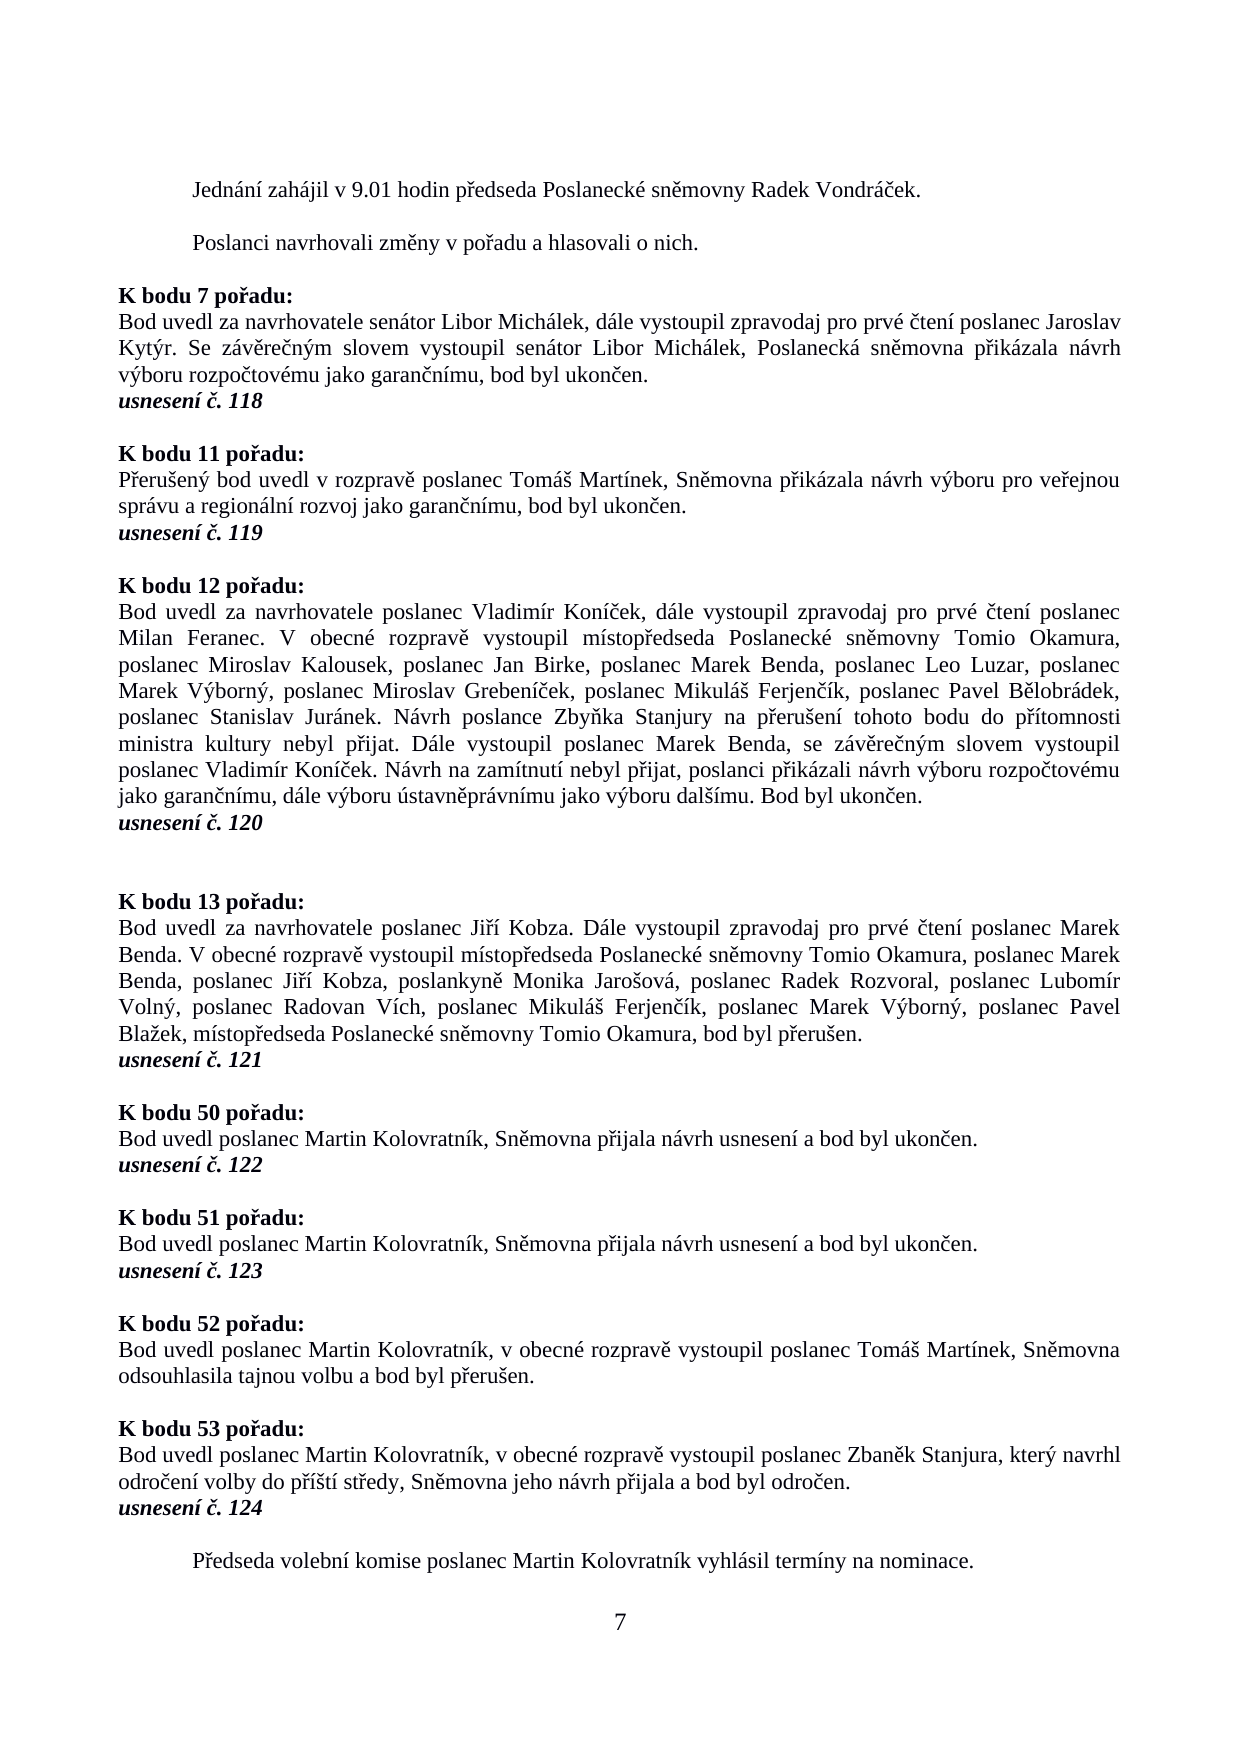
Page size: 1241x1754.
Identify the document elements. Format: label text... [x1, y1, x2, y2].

text Bod uvedl poslanec Martin Kolovratník, v obecné rozpravě vystoupil poslanec Tomáš Martínek, Sněmovna odsouhlasila tajnou volbu a bod byl přerušen. [118, 1336, 1122, 1389]
text Přerušený bod uvedl v rozpravě poslanec Tomáš Martínek, Sněmovna přikázala návrh výboru pro veřejnou správu a regionální rozvoj jako garančnímu, bod byl ukončen. [118, 466, 1122, 519]
text K bodu 7 pořadu: [118, 282, 1122, 308]
text usnesení č. 123 [118, 1257, 1122, 1283]
text Jednání zahájil v 9.01 hodin předseda Poslanecké sněmovny Radek Vondráček. [118, 176, 1122, 203]
text Bod uvedl za navrhovatele poslanec Vladimír Koníček, dále vystoupil zpravodaj pro prvé čtení poslanec Milan Feranec. V obecné rozpravě vystoupil místopředseda Poslanecké sněmovny Tomio Okamura, poslanec Miroslav Kalousek, poslanec Jan Birke, poslanec Marek Benda, poslanec Leo Luzar, poslanec Marek Výborný, poslanec Miroslav Grebeníček, poslanec Mikuláš Ferjenčík, poslanec Pavel Bělobrádek, poslanec Stanislav Juránek. Návrh poslance Zbyňka Stanjury na přerušení tohoto bodu do přítomnosti ministra kultury nebyl přijat. Dále vystoupil poslanec Marek Benda, se závěrečným slovem vystoupil poslanec Vladimír Koníček. Návrh na zamítnutí nebyl přijat, poslanci přikázali návrh výboru rozpočtovému jako garančnímu, dále výboru ústavněprávnímu jako výboru dalšímu. Bod byl ukončen. [118, 598, 1122, 809]
text Poslanci navrhovali změny v pořadu a hlasovali o nich. [118, 229, 1122, 255]
text K bodu 13 pořadu: [118, 888, 1122, 914]
text Bod uvedl poslanec Martin Kolovratník, Sněmovna přijala návrh usnesení a bod byl ukončen. [118, 1231, 1122, 1257]
text Bod uvedl poslanec Martin Kolovratník, Sněmovna přijala návrh usnesení a bod byl ukončen. [118, 1125, 1122, 1151]
text Bod uvedl za navrhovatele senátor Libor Michálek, dále vystoupil zpravodaj pro prvé čtení poslanec Jaroslav Kytýr. Se závěrečným slovem vystoupil senátor Libor Michálek, Poslanecká sněmovna přikázala návrh výboru rozpočtovému jako garančnímu, bod byl ukončen. [118, 308, 1122, 387]
text K bodu 53 pořadu: [118, 1415, 1122, 1441]
text usnesení č. 121 [118, 1046, 1122, 1072]
text usnesení č. 124 [118, 1494, 1122, 1520]
text Bod uvedl za navrhovatele poslanec Jiří Kobza. Dále vystoupil zpravodaj pro prvé čtení poslanec Marek Benda. V obecné rozpravě vystoupil místopředseda Poslanecké sněmovny Tomio Okamura, poslanec Marek Benda, poslanec Jiří Kobza, poslankyně Monika Jarošová, poslanec Radek Rozvoral, poslanec Lubomír Volný, poslanec Radovan Vích, poslanec Mikuláš Ferjenčík, poslanec Marek Výborný, poslanec Pavel Blažek, místopředseda Poslanecké sněmovny Tomio Okamura, bod byl přerušen. [118, 914, 1122, 1046]
text K bodu 11 pořadu: [118, 440, 1122, 466]
text K bodu 51 pořadu: [118, 1204, 1122, 1231]
text K bodu 52 pořadu: [118, 1309, 1122, 1336]
text K bodu 12 pořadu: [118, 572, 1122, 598]
text usnesení č. 119 [118, 519, 1122, 545]
text K bodu 50 pořadu: [118, 1099, 1122, 1125]
text usnesení č. 122 [118, 1151, 1122, 1178]
text Předseda volební komise poslanec Martin Kolovratník vyhlásil termíny na nominace. [118, 1547, 1122, 1573]
text Bod uvedl poslanec Martin Kolovratník, v obecné rozpravě vystoupil poslanec Zbaněk Stanjura, který navrhl odročení volby do příští středy, Sněmovna jeho návrh přijala a bod byl odročen. [118, 1441, 1122, 1494]
text usnesení č. 120 [118, 809, 1122, 835]
text usnesení č. 118 [118, 387, 1122, 413]
